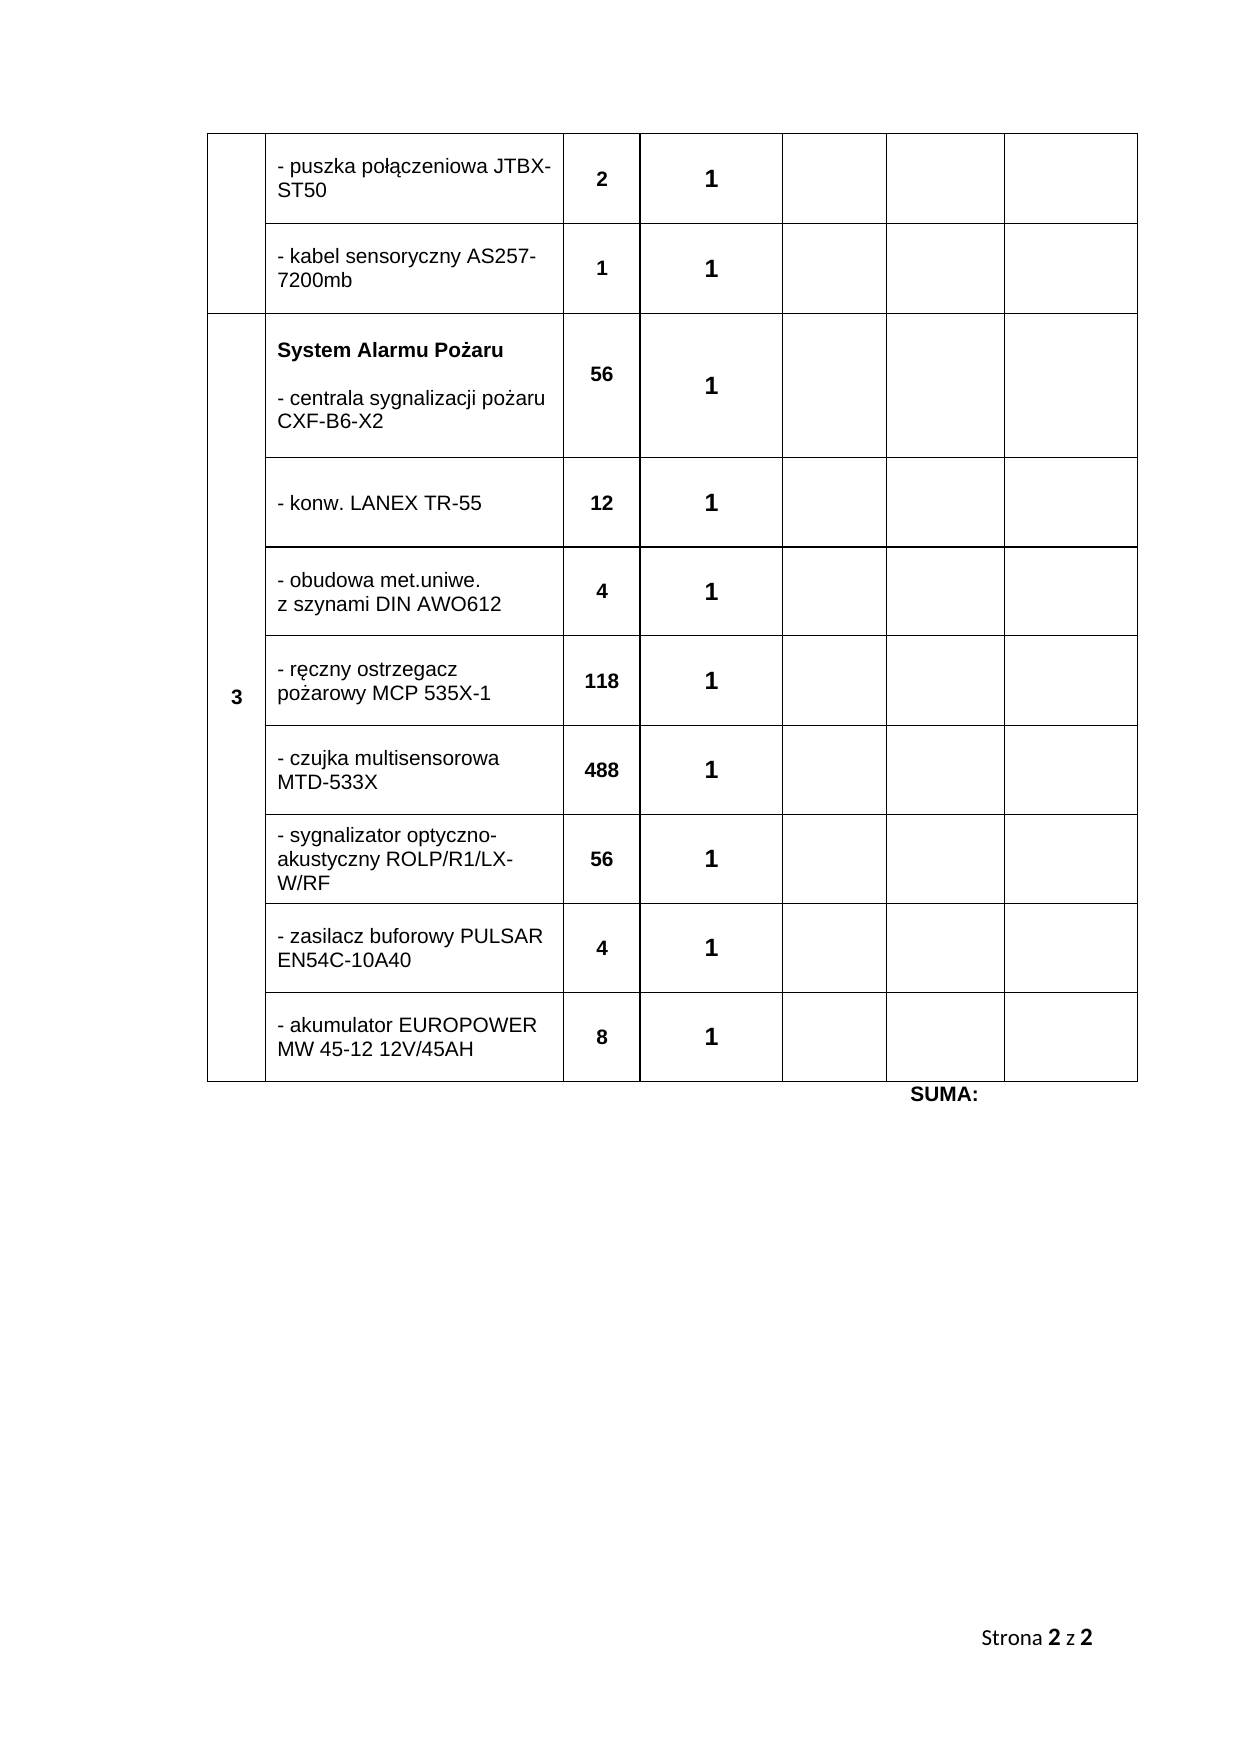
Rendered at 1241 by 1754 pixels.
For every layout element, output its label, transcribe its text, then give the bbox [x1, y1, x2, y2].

table_cell [887, 993, 1004, 1081]
table_cell [1005, 815, 1137, 903]
table_cell [887, 726, 1004, 813]
table_cell 3 [208, 314, 265, 1081]
table_cell 1 [641, 815, 782, 903]
table_cell 1 [641, 458, 782, 546]
table_cell 4 [564, 548, 639, 635]
table_cell 1 [641, 726, 782, 813]
table_cell 1 [641, 314, 782, 457]
table_cell [887, 904, 1004, 992]
table_cell [887, 636, 1004, 724]
table_cell [783, 458, 886, 546]
table_cell [783, 815, 886, 903]
table_cell [887, 815, 1004, 903]
table_cell [1005, 636, 1137, 724]
table_cell [1005, 548, 1137, 635]
table_cell - czujka multisensorowa MTD-533X [266, 726, 563, 813]
table_cell - akumulator EUROPOWER MW 45-12 12V/45AH [266, 993, 563, 1081]
table_cell [783, 224, 886, 312]
text SUMA: [207, 1082, 1092, 1106]
table_cell - puszka połączeniowa JTBX-ST50 [266, 134, 563, 223]
table_cell 1 [641, 224, 782, 312]
table_cell 56 [564, 815, 639, 903]
table_cell 56 [564, 314, 639, 457]
table_cell 4 [564, 904, 639, 992]
table_cell [783, 548, 886, 635]
table_cell [783, 726, 886, 813]
table_cell [783, 134, 886, 223]
table_cell [1005, 458, 1137, 546]
table_cell 488 [564, 726, 639, 813]
table_cell [887, 458, 1004, 546]
table_cell [887, 548, 1004, 635]
table_cell - sygnalizator optyczno-akustyczny ROLP/R1/LX-W/RF [266, 815, 563, 903]
table_cell [1005, 224, 1137, 312]
table_cell - kabel sensoryczny AS257-7200mb [266, 224, 563, 312]
table_cell [1005, 134, 1137, 223]
table_cell 1 [564, 224, 639, 312]
table_cell [1005, 726, 1137, 813]
table_cell [887, 224, 1004, 312]
table_cell System Alarmu Pożaru - centrala sygnalizacji pożaru CXF-B6-X2 [266, 314, 563, 457]
table_cell [783, 314, 886, 457]
table_cell [887, 134, 1004, 223]
table_cell [783, 636, 886, 724]
table_cell [887, 314, 1004, 457]
table_cell [1005, 314, 1137, 457]
table_cell - ręczny ostrzegacz pożarowy MCP 535X-1 [266, 636, 563, 724]
table_cell 2 [564, 134, 639, 223]
table_cell 12 [564, 458, 639, 546]
table_cell [783, 904, 886, 992]
table_cell 1 [641, 993, 782, 1081]
table_cell 1 [641, 636, 782, 724]
table_cell 118 [564, 636, 639, 724]
table_cell [1005, 993, 1137, 1081]
table_cell 1 [641, 548, 782, 635]
table_cell 1 [641, 134, 782, 223]
table_cell - obudowa met.uniwe. z szynami DIN AWO612 [266, 548, 563, 635]
table_cell [783, 993, 886, 1081]
table_cell 1 [641, 904, 782, 992]
table_cell 8 [564, 993, 639, 1081]
table_cell - zasilacz buforowy PULSAR EN54C-10A40 [266, 904, 563, 992]
table_cell [1005, 904, 1137, 992]
table_cell - konw. LANEX TR-55 [266, 458, 563, 546]
